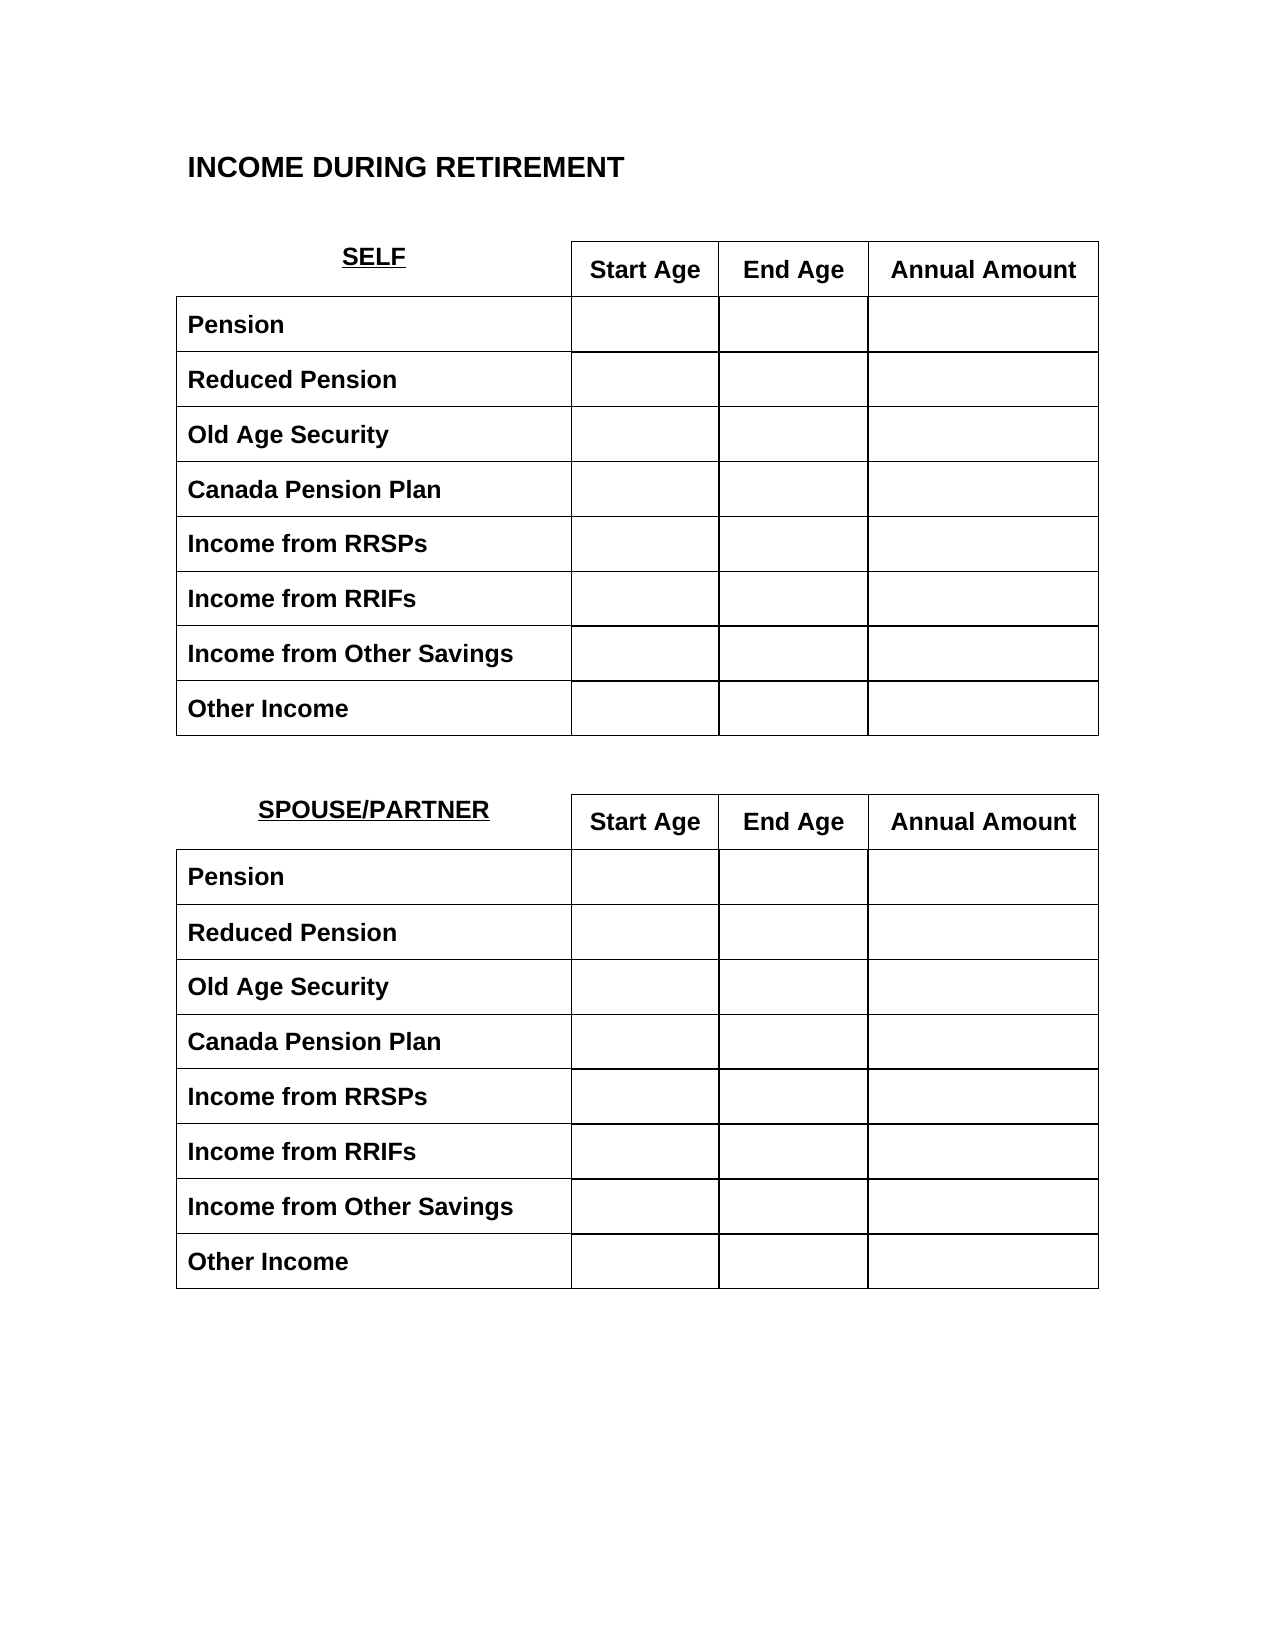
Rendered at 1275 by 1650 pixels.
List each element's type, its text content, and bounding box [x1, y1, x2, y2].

table_cell [572, 905, 718, 958]
table_cell [572, 1015, 718, 1068]
table_cell Canada Pension Plan [177, 462, 571, 516]
table_cell [572, 627, 718, 680]
table_cell [869, 353, 1098, 406]
table_cell Income from RRIFs [177, 1124, 571, 1178]
table_cell [720, 905, 867, 958]
table_header Start Age [572, 242, 718, 296]
table_cell Reduced Pension [177, 352, 571, 406]
table_cell Old Age Security [177, 960, 571, 1013]
table_cell [572, 353, 718, 406]
table_cell [572, 517, 718, 571]
table_cell [720, 1125, 867, 1178]
text INCOME DURING RETIREMENT [187, 150, 1087, 183]
table_cell Pension [177, 297, 571, 351]
table_cell [869, 462, 1098, 516]
table_cell Canada Pension Plan [177, 1015, 571, 1068]
table_cell Other Income [177, 1234, 571, 1288]
table_cell [869, 627, 1098, 680]
table_cell [720, 1235, 867, 1288]
table_cell [869, 1180, 1098, 1233]
table_cell [869, 297, 1098, 351]
table_cell [572, 462, 718, 516]
table_cell [572, 1070, 718, 1123]
table_cell [720, 627, 867, 680]
table_cell Income from Other Savings [177, 626, 571, 680]
table_cell [572, 1180, 718, 1233]
table_cell Reduced Pension [177, 905, 571, 958]
table_header End Age [719, 795, 868, 849]
table_cell [720, 517, 867, 571]
table_cell [720, 297, 867, 351]
table_cell [869, 407, 1098, 461]
table_cell [572, 682, 718, 735]
table_cell [869, 1070, 1098, 1123]
table_header Start Age [572, 795, 718, 849]
table_cell Income from RRSPs [177, 517, 571, 571]
table_cell [572, 1235, 718, 1288]
table_cell [720, 850, 867, 904]
table_cell [720, 462, 867, 516]
table_header SPOUSE/PARTNER [176, 794, 571, 849]
table_cell [720, 572, 867, 625]
table_cell [720, 960, 867, 1013]
table_cell [720, 1070, 867, 1123]
table_cell [720, 1180, 867, 1233]
table_cell [720, 353, 867, 406]
table_cell [720, 682, 867, 735]
table_cell Other Income [177, 681, 571, 735]
table_header Annual Amount [869, 795, 1098, 849]
table_cell [572, 407, 718, 461]
table_header End Age [719, 242, 868, 296]
table_cell [869, 1015, 1098, 1068]
table_cell [869, 572, 1098, 625]
table_cell [869, 682, 1098, 735]
table_cell [869, 1235, 1098, 1288]
table_cell [572, 572, 718, 625]
table_cell [720, 1015, 867, 1068]
table_cell [869, 1125, 1098, 1178]
table_cell [869, 905, 1098, 958]
table_cell [869, 517, 1098, 571]
table_cell [869, 960, 1098, 1013]
table_cell [572, 1125, 718, 1178]
table_cell Old Age Security [177, 407, 571, 461]
table_header Annual Amount [869, 242, 1098, 296]
table_cell [572, 960, 718, 1013]
table_cell [869, 850, 1098, 904]
table_cell Income from Other Savings [177, 1179, 571, 1233]
table_cell Income from RRSPs [177, 1069, 571, 1123]
table_cell [572, 850, 718, 904]
table_cell Pension [177, 850, 571, 904]
table_cell [572, 297, 718, 351]
table_cell Income from RRIFs [177, 572, 571, 625]
table_header SELF [176, 241, 571, 296]
table_cell [720, 407, 867, 461]
